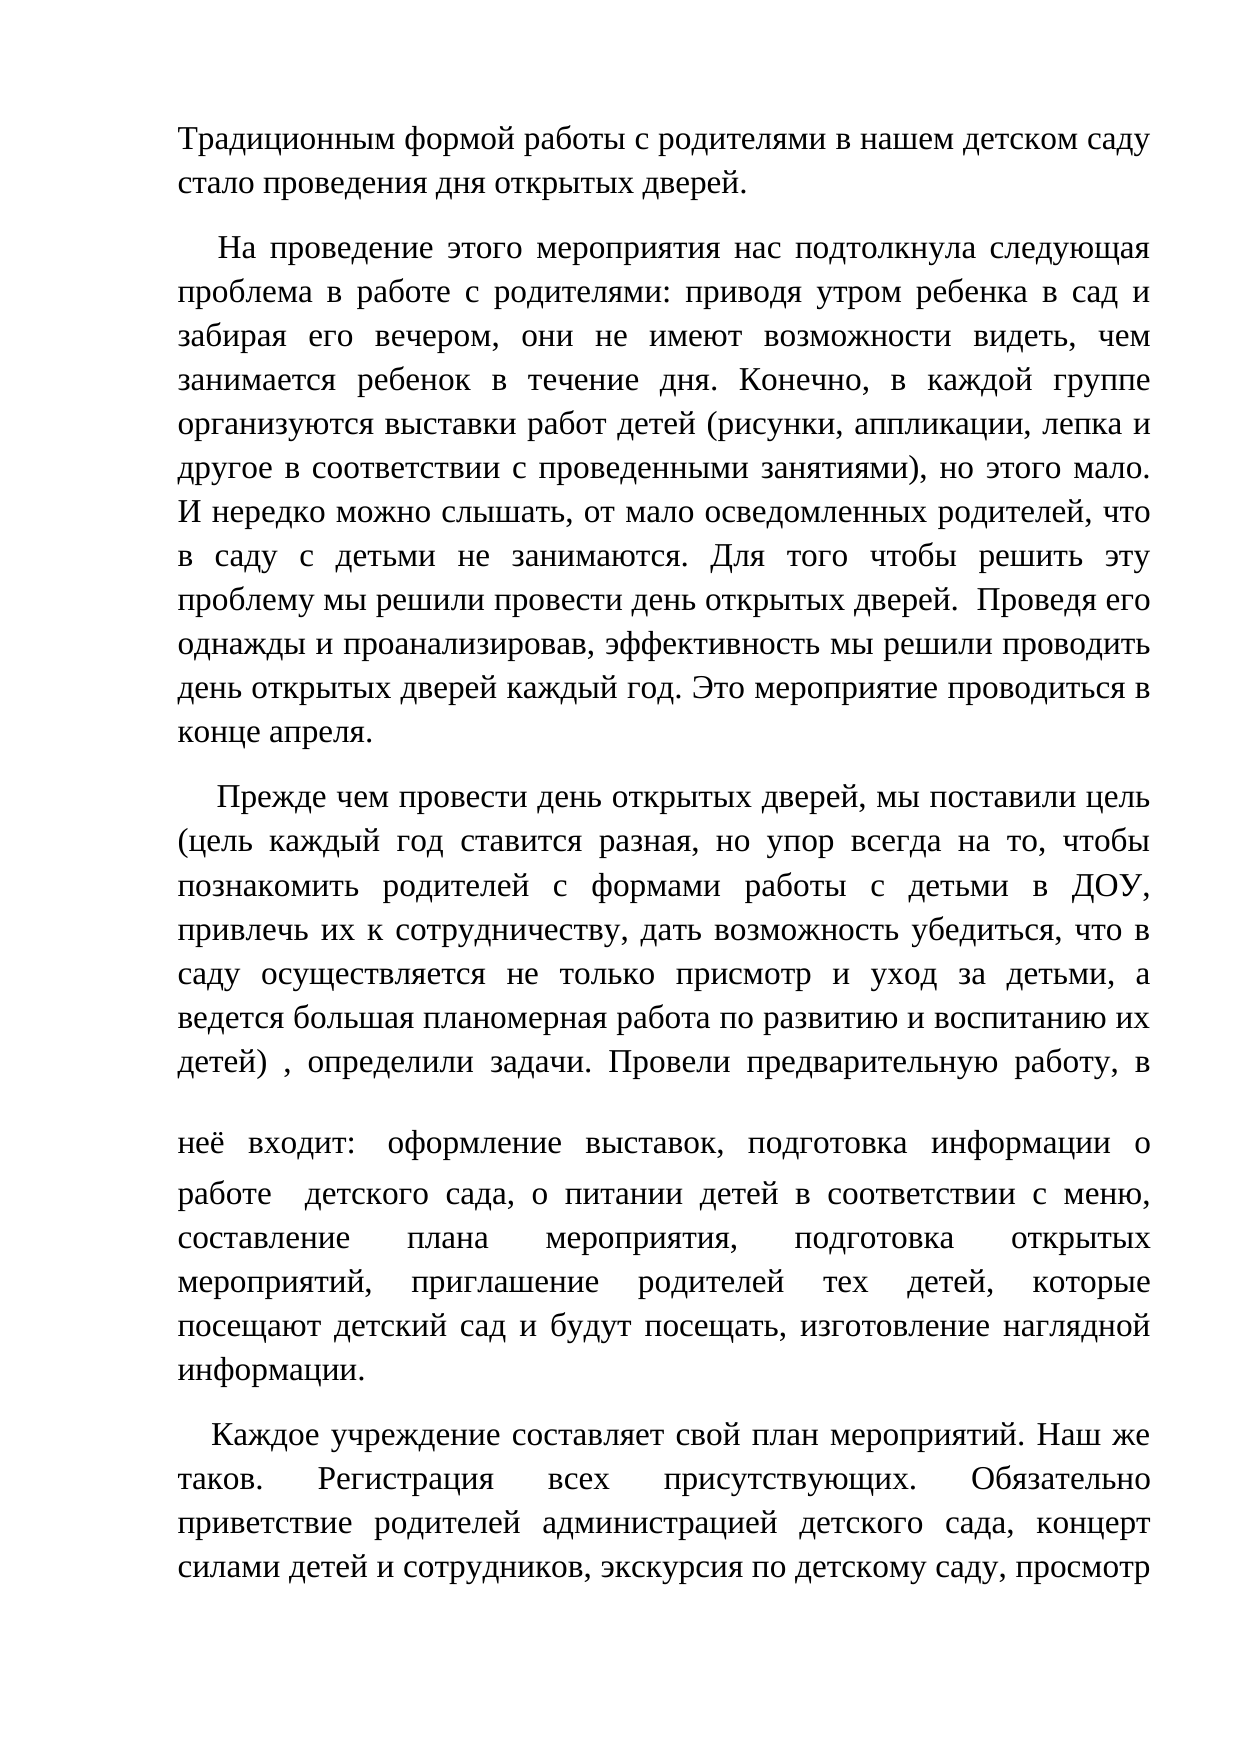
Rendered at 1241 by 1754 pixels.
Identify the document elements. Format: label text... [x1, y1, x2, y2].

text На проведение этого мероприятия нас подтолкнула следующая проблема в работе с родителями: приводя утром ребенка в сад и забирая его вечером, они не имеют возможности видеть, чем занимается ребенок в течение дня. Конечно, в каждой группе организуются выставки работ детей (рисунки, аппликации, лепка и другое в соответствии с проведенными занятиями), но этого мало. И нередко можно слышать, от мало осведомленных родителей, что в саду с детьми не занимаются. Для того чтобы решить эту проблему мы решили провести день открытых дверей. Проведя его однажды и проанализировав, эффективность мы решили проводить день открытых дверей каждый год. Это мероприятие проводиться в конце апреля. [177, 227, 1152, 750]
text Традиционным формой работы с родителями в нашем детском саду стало проведения дня открытых дверей. [177, 118, 1152, 201]
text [177, 1414, 1152, 1585]
text Прежде чем провести день открытых дверей, мы поставили цель (цель каждый год ставится разная, но упор всегда на то, чтобы познакомить родителей с формами работы с детьми в ДОУ, привлечь их к сотрудничеству, дать возможность убедиться, что в саду осуществляется не только присмотр и уход за детьми, а ведется большая планомерная работа по развитию и воспитанию их детей) , определили задачи. Провели предварительную работу, в неё входит: оформление выставок, подготовка информации о работе детского сада, о питании детей в соответствии с меню, составление плана мероприятия, подготовка открытых мероприятий, приглашение родителей тех детей, которые посещают детский сад и будут посещать, изготовление наглядной информации. [177, 777, 1152, 1388]
